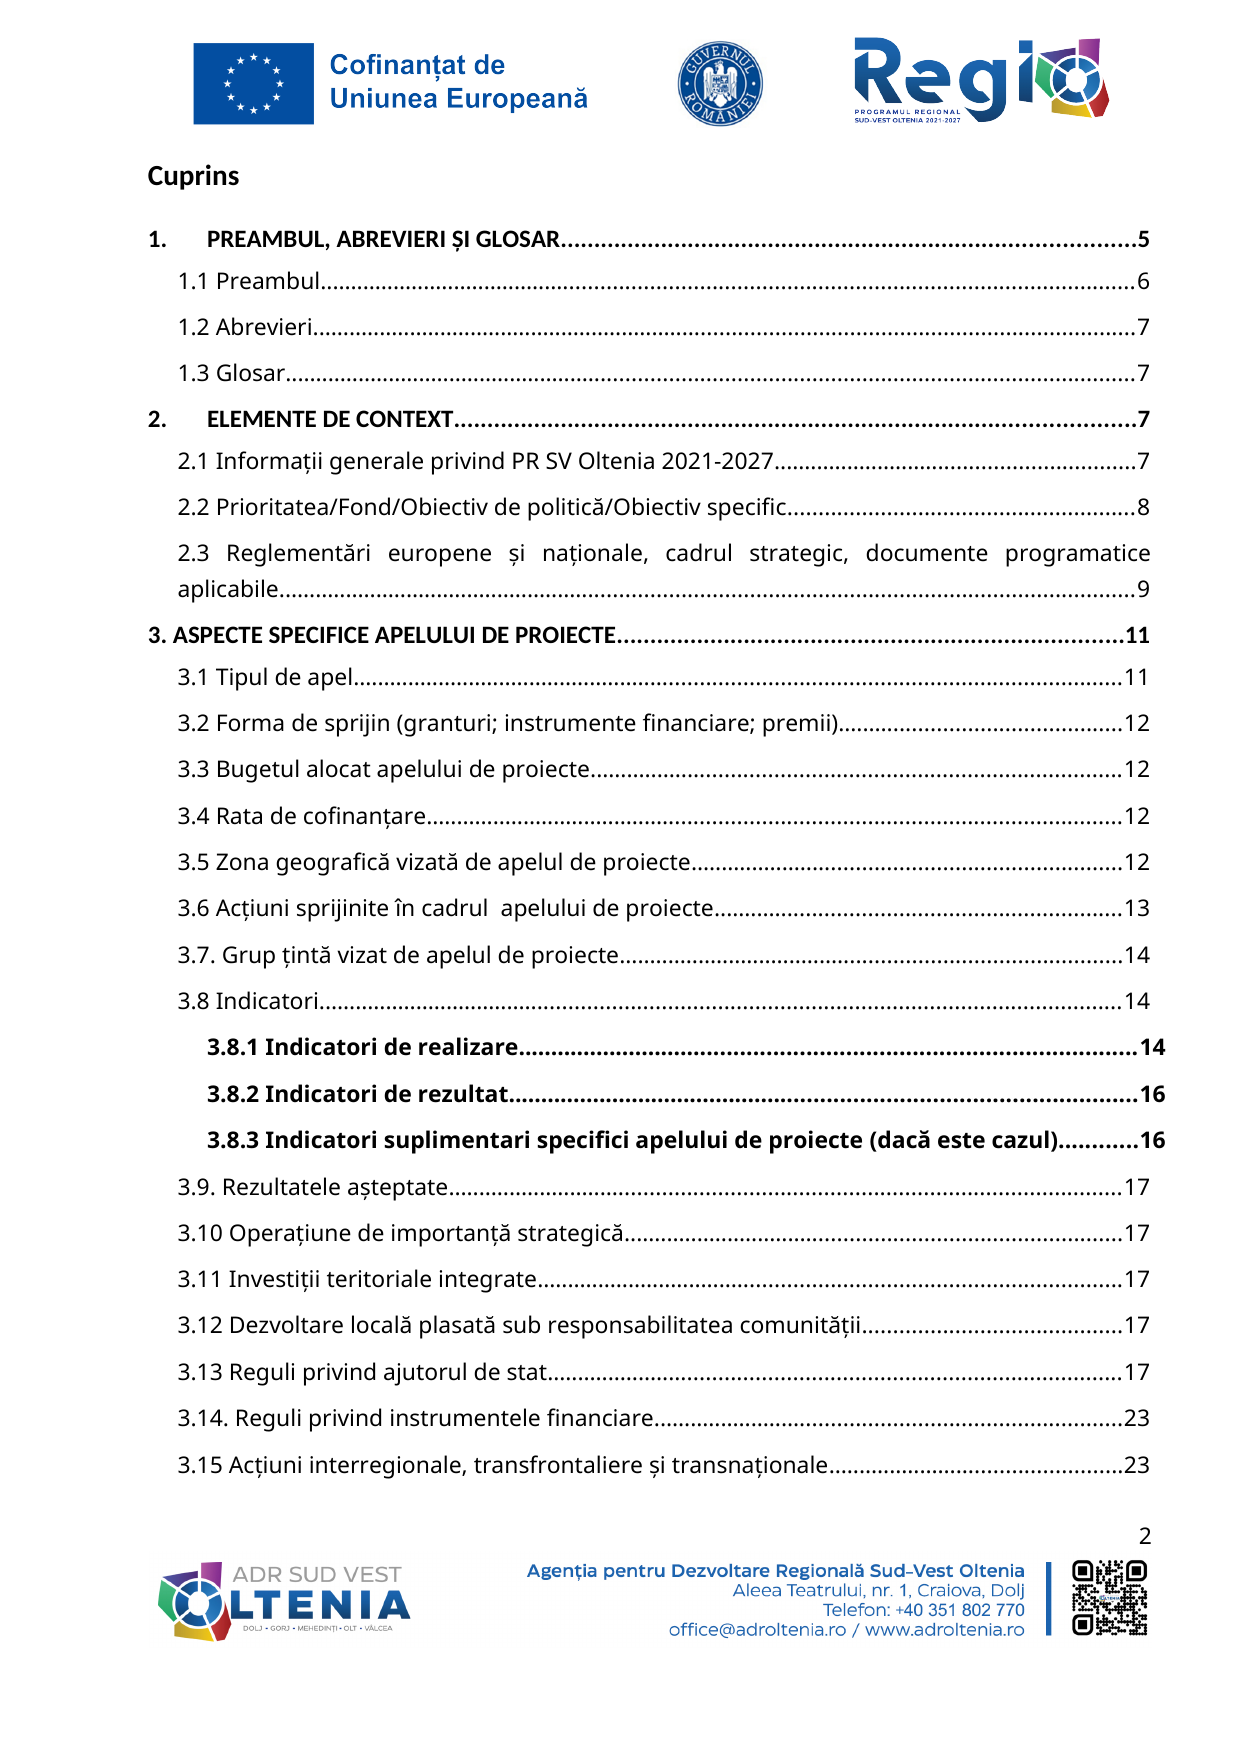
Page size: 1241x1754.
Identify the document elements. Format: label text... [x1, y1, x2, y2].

picture [148, 1551, 1152, 1648]
text 3.15 Acțiuni interregionale, transfrontaliere și transnaționale 23 [177, 1448, 1152, 1480]
text 2.3 Reglementări europene și naționale, cadrul strategic, documente programatice aplicabile 9 [177, 537, 1152, 604]
text 2.1 Informații generale privind PR SV Oltenia 2021-2027 7 [177, 444, 1152, 476]
text 3.14. Reguli privind instrumentele financiare 23 [177, 1402, 1152, 1433]
text 3.2 Forma de sprijin (granturi; instrumente financiare; premii) 12 [177, 707, 1152, 738]
picture [852, 36, 1111, 126]
picture [188, 38, 590, 128]
text 3. ASPECTE SPECIFICE APELULUI DE PROIECTE 11 [148, 619, 1152, 650]
text 3.8.2 Indicatori de rezultat 16 [207, 1078, 1152, 1109]
text 3.4 Rata de cofinanțare 12 [177, 799, 1152, 831]
text 3.8.1 Indicatori de realizare 14 [207, 1031, 1152, 1063]
text 3.11 Investiții teritoriale integrate 17 [177, 1263, 1152, 1294]
text 3.9. Rezultatele așteptate 17 [177, 1170, 1152, 1202]
text 3.6 Acțiuni sprijinite în cadrul apelului de proiecte 13 [177, 892, 1152, 923]
text 1.1 Preambul 6 [177, 264, 1152, 296]
text 2. ELEMENTE DE CONTEXT 7 [148, 404, 1152, 434]
text 2.2 Prioritatea/Fond/Obiectiv de politică/Obiectiv specific 8 [177, 491, 1152, 522]
text 1. PREAMBUL, ABREVIERI ȘI GLOSAR 5 [148, 224, 1152, 254]
text 3.1 Tipul de apel 11 [177, 661, 1152, 692]
text 1.2 Abrevieri 7 [177, 311, 1152, 342]
text 3.7. Grup țintă vizat de apelul de proiecte 14 [177, 939, 1152, 970]
text 1.3 Glosar 7 [177, 357, 1152, 388]
text 3.8 Indicatori 14 [177, 985, 1152, 1016]
text 3.8.3 Indicatori suplimentari specifici apelului de proiecte (dacă este cazul) 16 [207, 1124, 1152, 1155]
picture [674, 39, 768, 128]
text 3.10 Operațiune de importanță strategică 17 [177, 1217, 1152, 1248]
text 3.12 Dezvoltare locală plasată sub responsabilitatea comunității 17 [177, 1309, 1152, 1341]
text 3.3 Bugetul alocat apelului de proiecte 12 [177, 753, 1152, 784]
text Cuprins [148, 157, 1152, 193]
text 3.13 Reguli privind ajutorul de stat 17 [177, 1356, 1152, 1387]
text 3.5 Zona geografică vizată de apelul de proiecte 12 [177, 846, 1152, 877]
